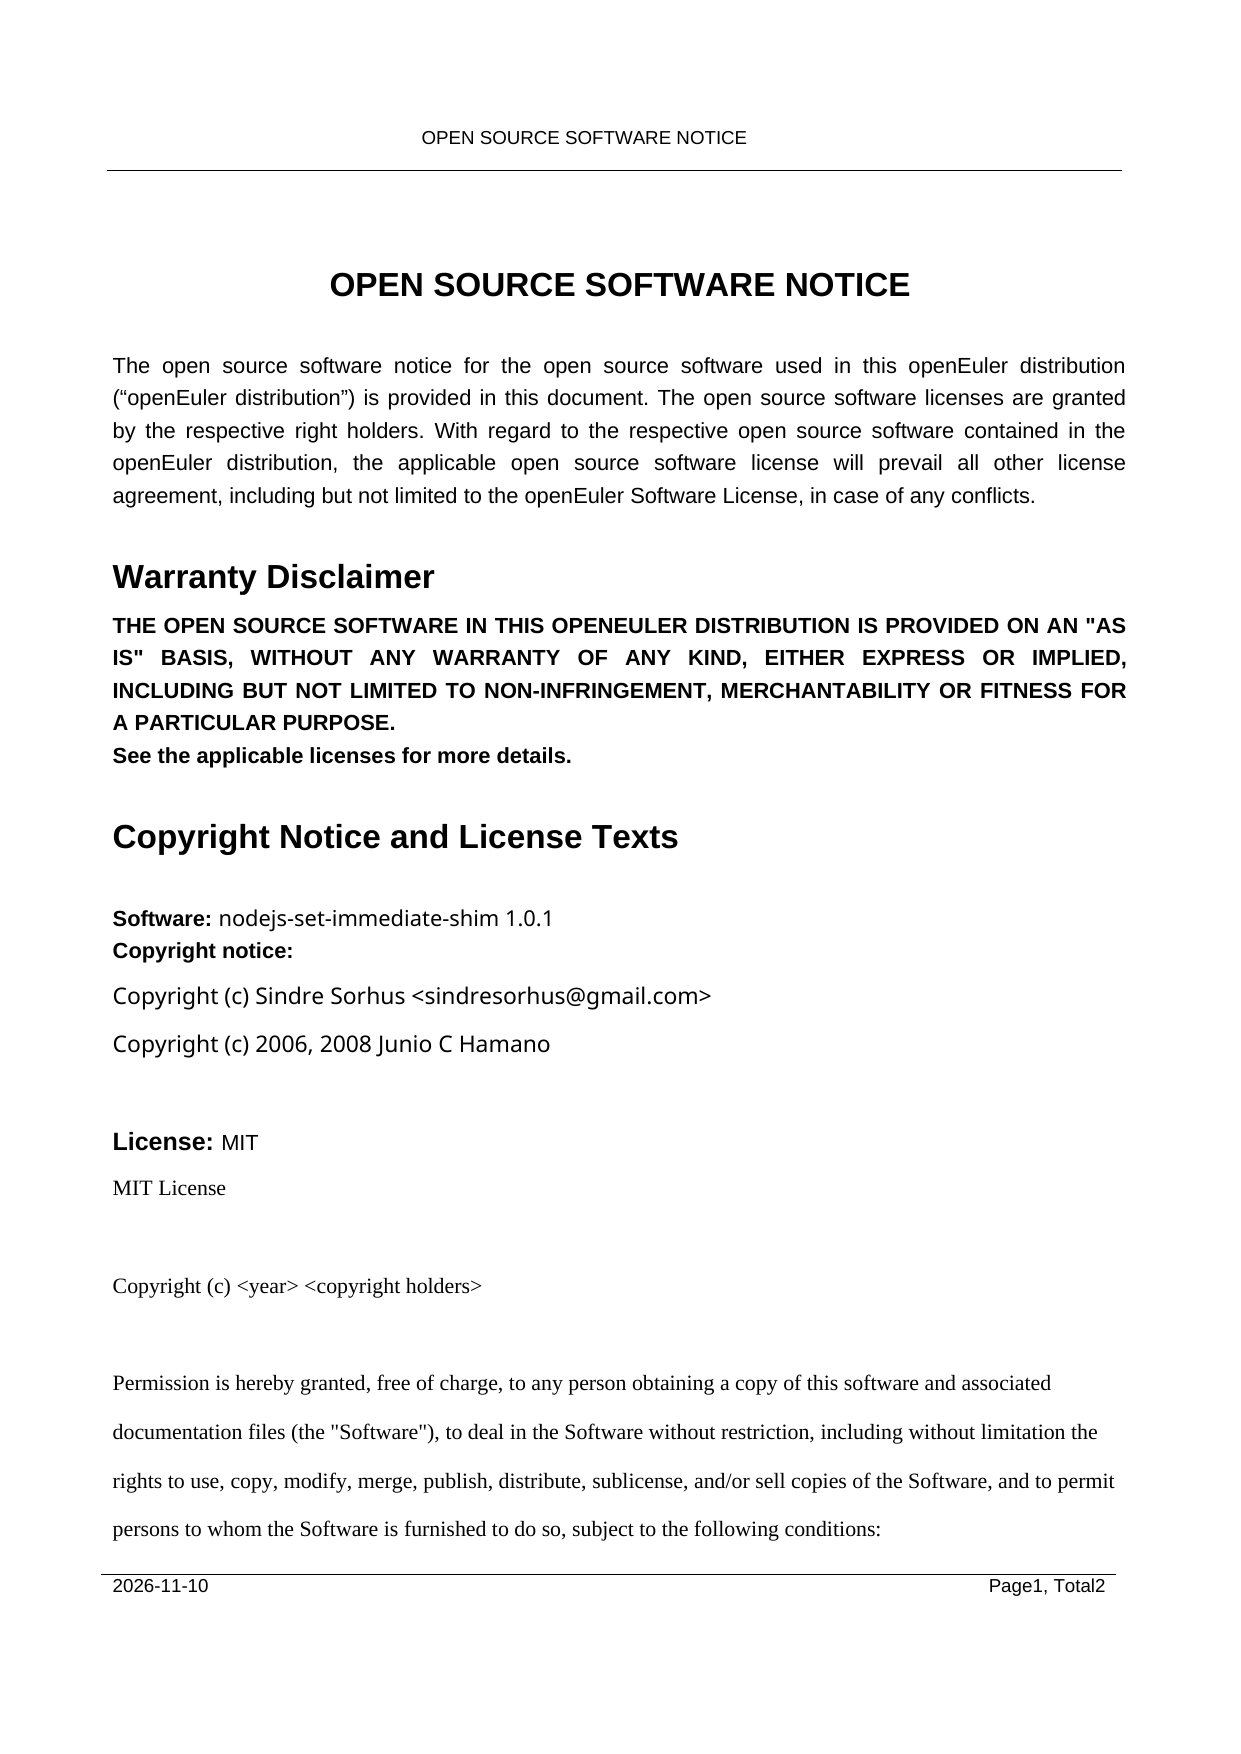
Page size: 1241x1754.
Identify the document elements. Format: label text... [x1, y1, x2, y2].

text Copyright (c) 2006, 2008 Junio C Hamano [112, 1027, 1128, 1108]
text OPEN SOURCE SOFTWARE NOTICE [112, 251, 1128, 316]
text The open source software notice for the open source software used in this openEuler distribution (“openEuler distribution”) is provided in this document. The open source software licenses are granted by the respective right holders. With regard to the respective open source software contained in the openEuler distribution, the applicable open source software license will prevail all other license agreement, including but not limited to the openEuler Software License, in case of any conflicts. [112, 349, 1128, 511]
text THE OPEN SOURCE SOFTWARE IN THIS OPENEULER DISTRIBUTION IS PROVIDED ON AN "AS IS" BASIS, WITHOUT ANY WARRANTY OF ANY KIND, EITHER EXPRESS OR IMPLIED, INCLUDING BUT NOT LIMITED TO NON-INFRINGEMENT, MERCHANTABILITY OR FITNESS FOR A PARTICULAR PURPOSE. See the applicable licenses for more details. [112, 609, 1128, 771]
text Copyright (c) Sindre Sorhus <sindresorhus@gmail.com> [112, 979, 1128, 1012]
text License: MIT [112, 1125, 1128, 1157]
text Software: nodejs-set-immediate-shim 1.0.1 [112, 901, 1128, 934]
text Copyright Notice and License Texts [112, 804, 1128, 869]
text Warranty Disclaimer [112, 544, 1128, 609]
text Copyright notice: [112, 934, 1128, 966]
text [112, 1172, 1128, 1545]
